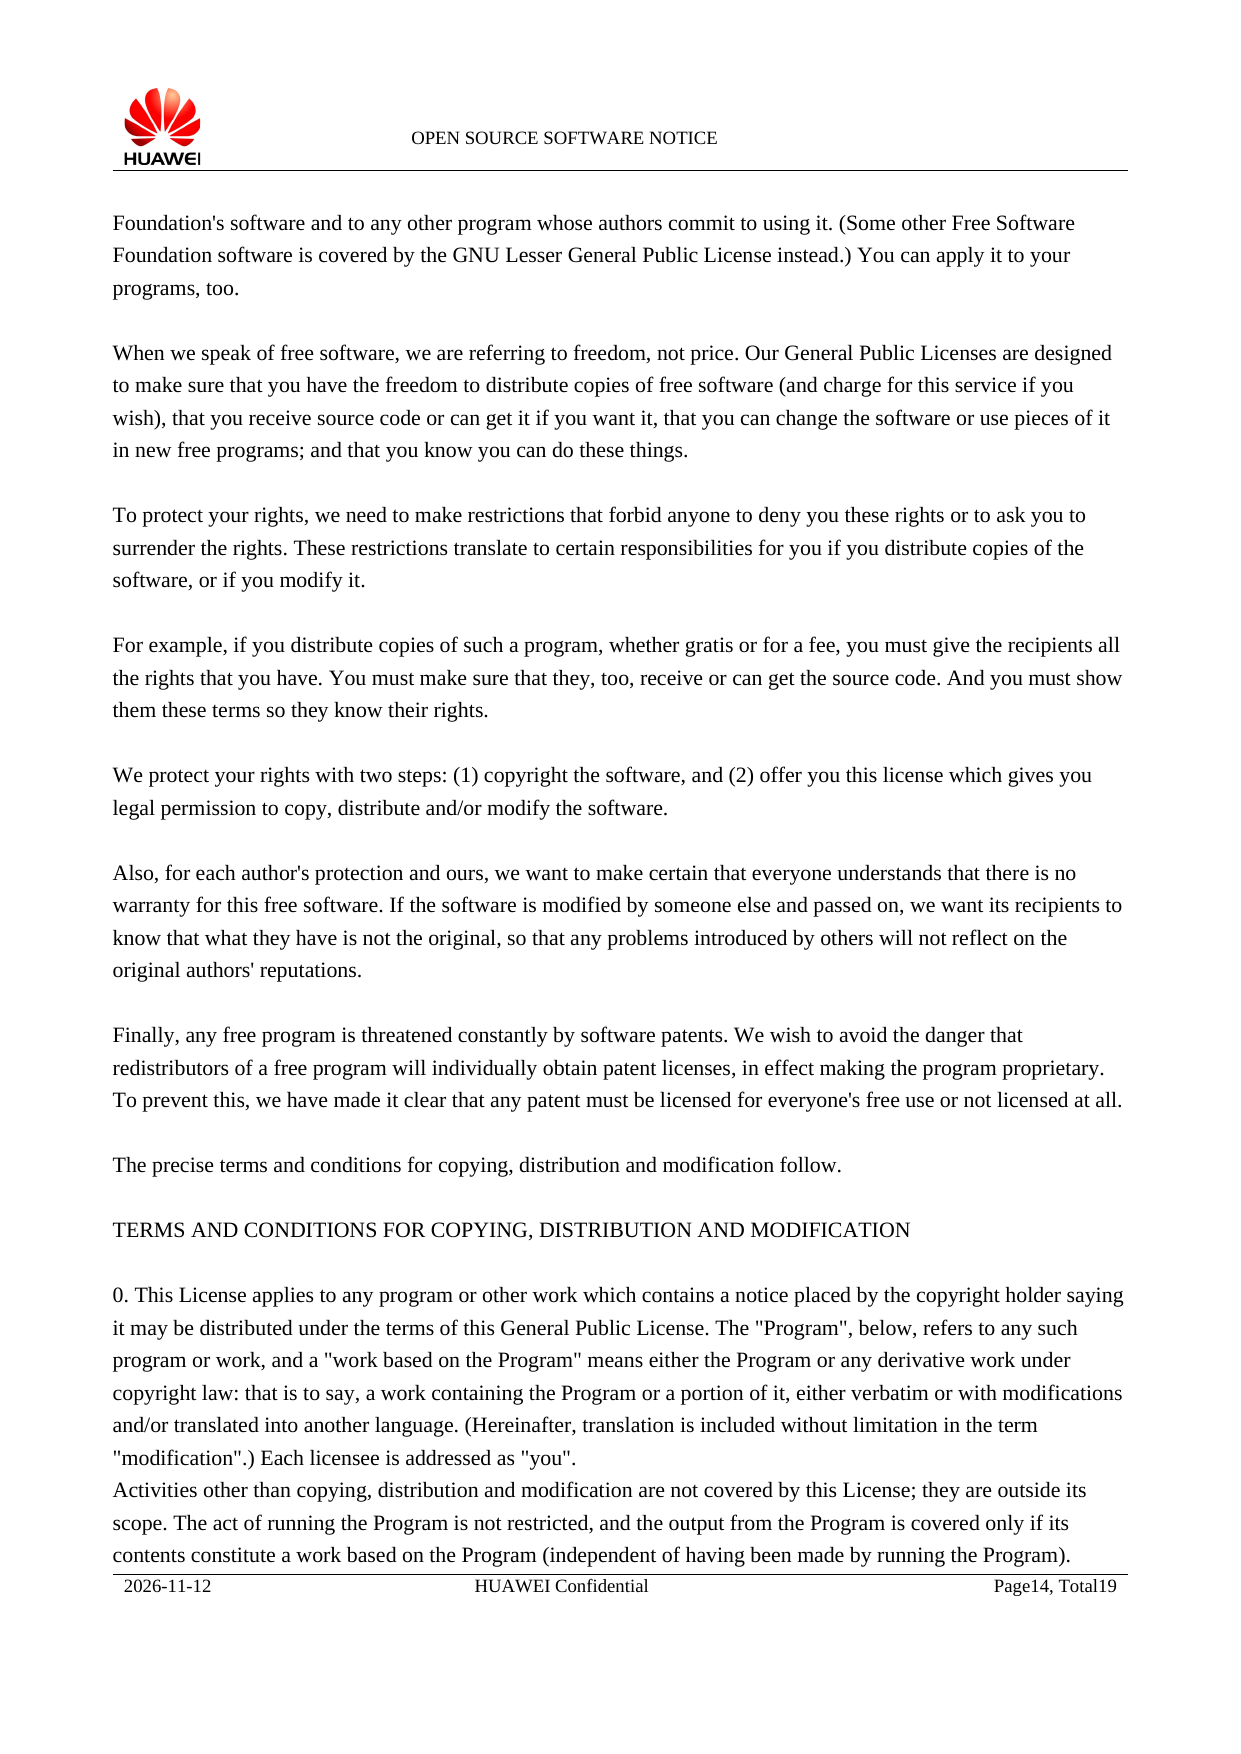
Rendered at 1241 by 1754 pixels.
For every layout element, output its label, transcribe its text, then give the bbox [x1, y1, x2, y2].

picture [124, 88, 201, 165]
